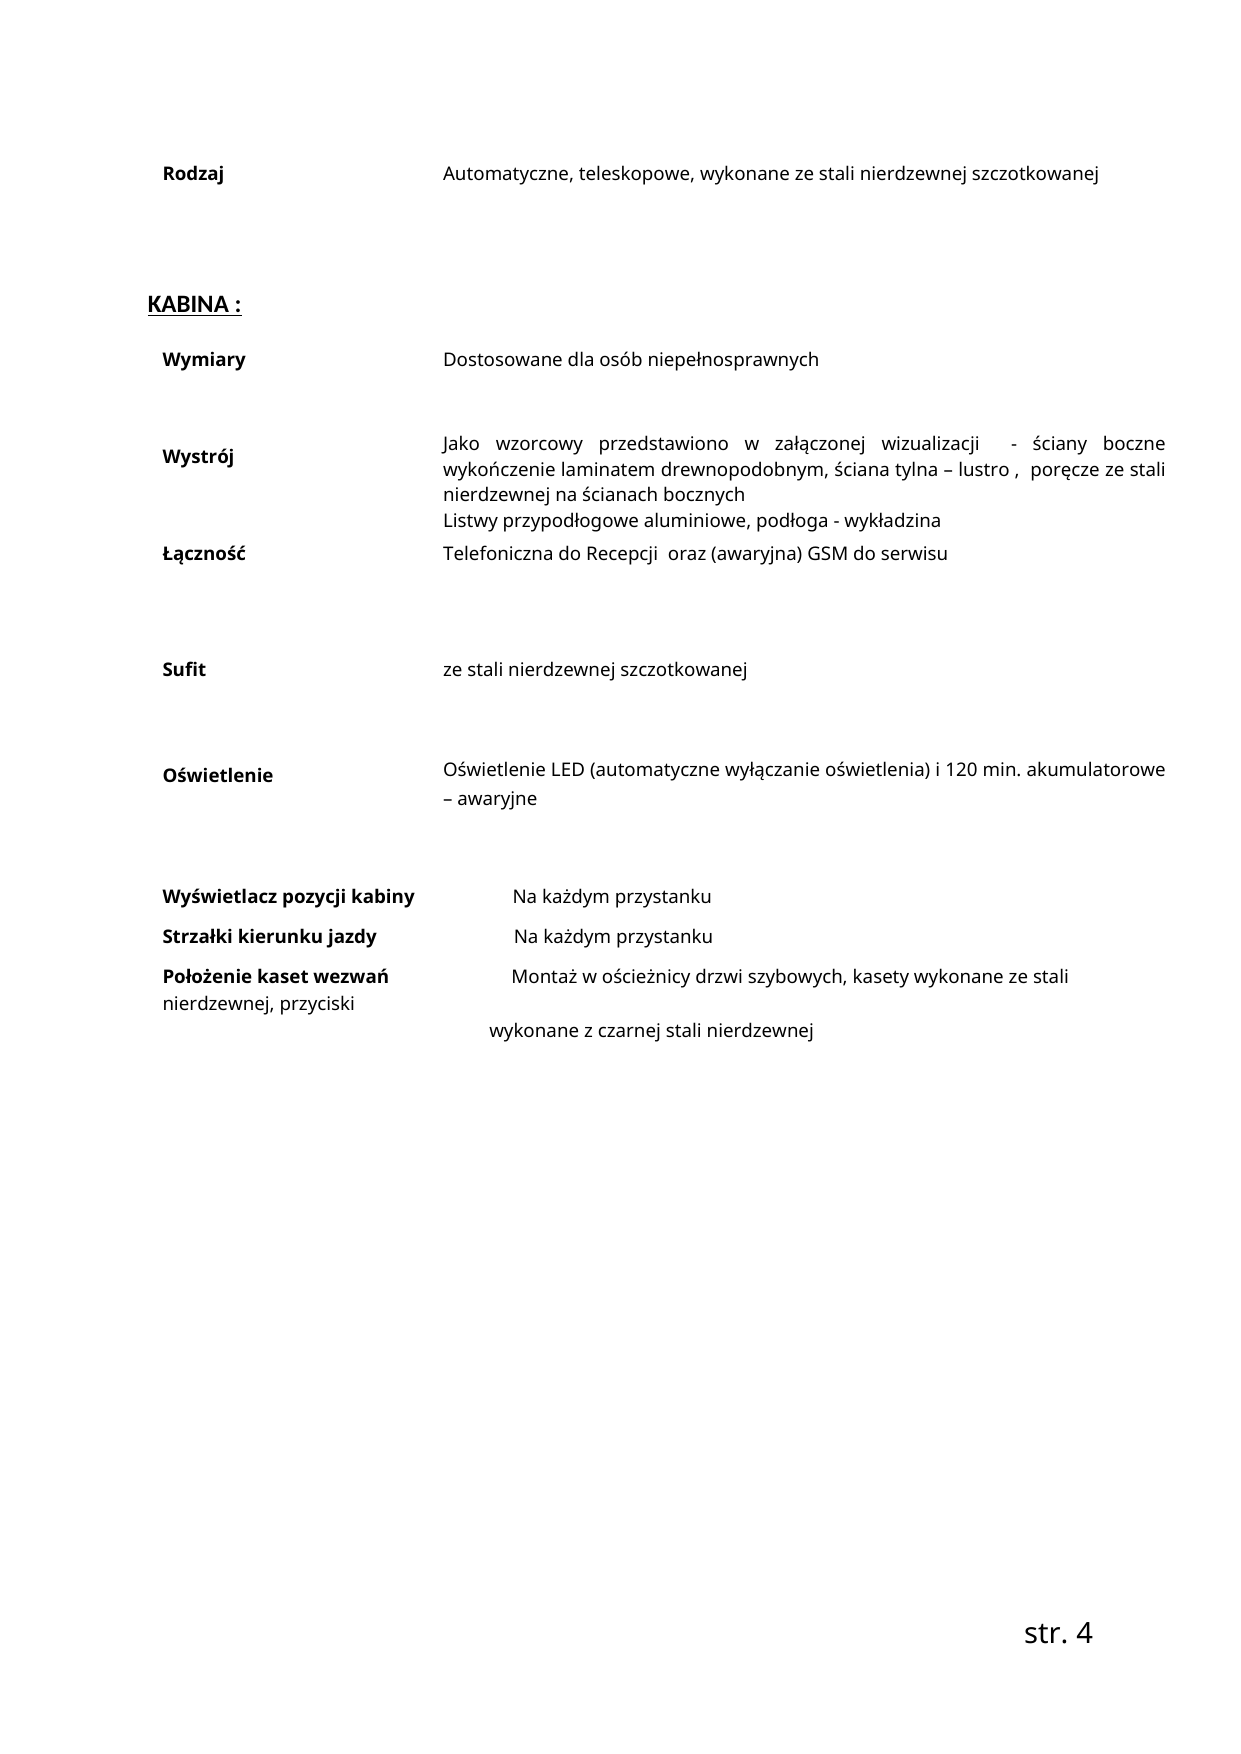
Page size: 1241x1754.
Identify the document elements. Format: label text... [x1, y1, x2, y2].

table_header Wymiary [155, 338, 436, 379]
table_cell Oświetlenie [155, 727, 436, 815]
table_header Rodzaj [155, 148, 436, 186]
table_header ze stali nierdzewnej szczotkowanej [436, 602, 1174, 727]
table_header Automatyczne, teleskopowe, wykonane ze stali nierdzewnej szczotkowanej [436, 148, 1174, 186]
table_cell Wystrój [155, 380, 436, 533]
text KABINA : [148, 289, 1092, 319]
table_cell Jako wzorcowy przedstawiono w załączonej wizualizacji - ściany boczne wykończenie laminatem drewnopodobnym, ściana tylna – lustro , poręcze ze stali nierdzewnej na ścianach bocznych Listwy przypodłogowe aluminiowe, podłoga - wykładzina [436, 380, 1174, 533]
table_cell Położenie kaset wezwań Montaż w ościeżnicy drzwi szybowych, kasety wykonane ze stali nierdzewnej, przyciski wykonane z czarnej stali nierdzewnej [155, 951, 1174, 1044]
table_cell Telefoniczna do Recepcji oraz (awaryjna) GSM do serwisu [436, 533, 1174, 574]
table_cell Strzałki kierunku jazdy Na każdym przystanku [155, 911, 1174, 951]
table_cell Oświetlenie LED (automatyczne wyłączanie oświetlenia) i 120 min. akumulatorowe – awaryjne [436, 727, 1174, 815]
table_header Dostosowane dla osób niepełnosprawnych [436, 338, 1174, 379]
table_header Sufit [155, 602, 436, 727]
table_header Wyświetlacz pozycji kabiny Na każdym przystanku [155, 871, 1174, 911]
table_cell Łączność [155, 533, 436, 574]
